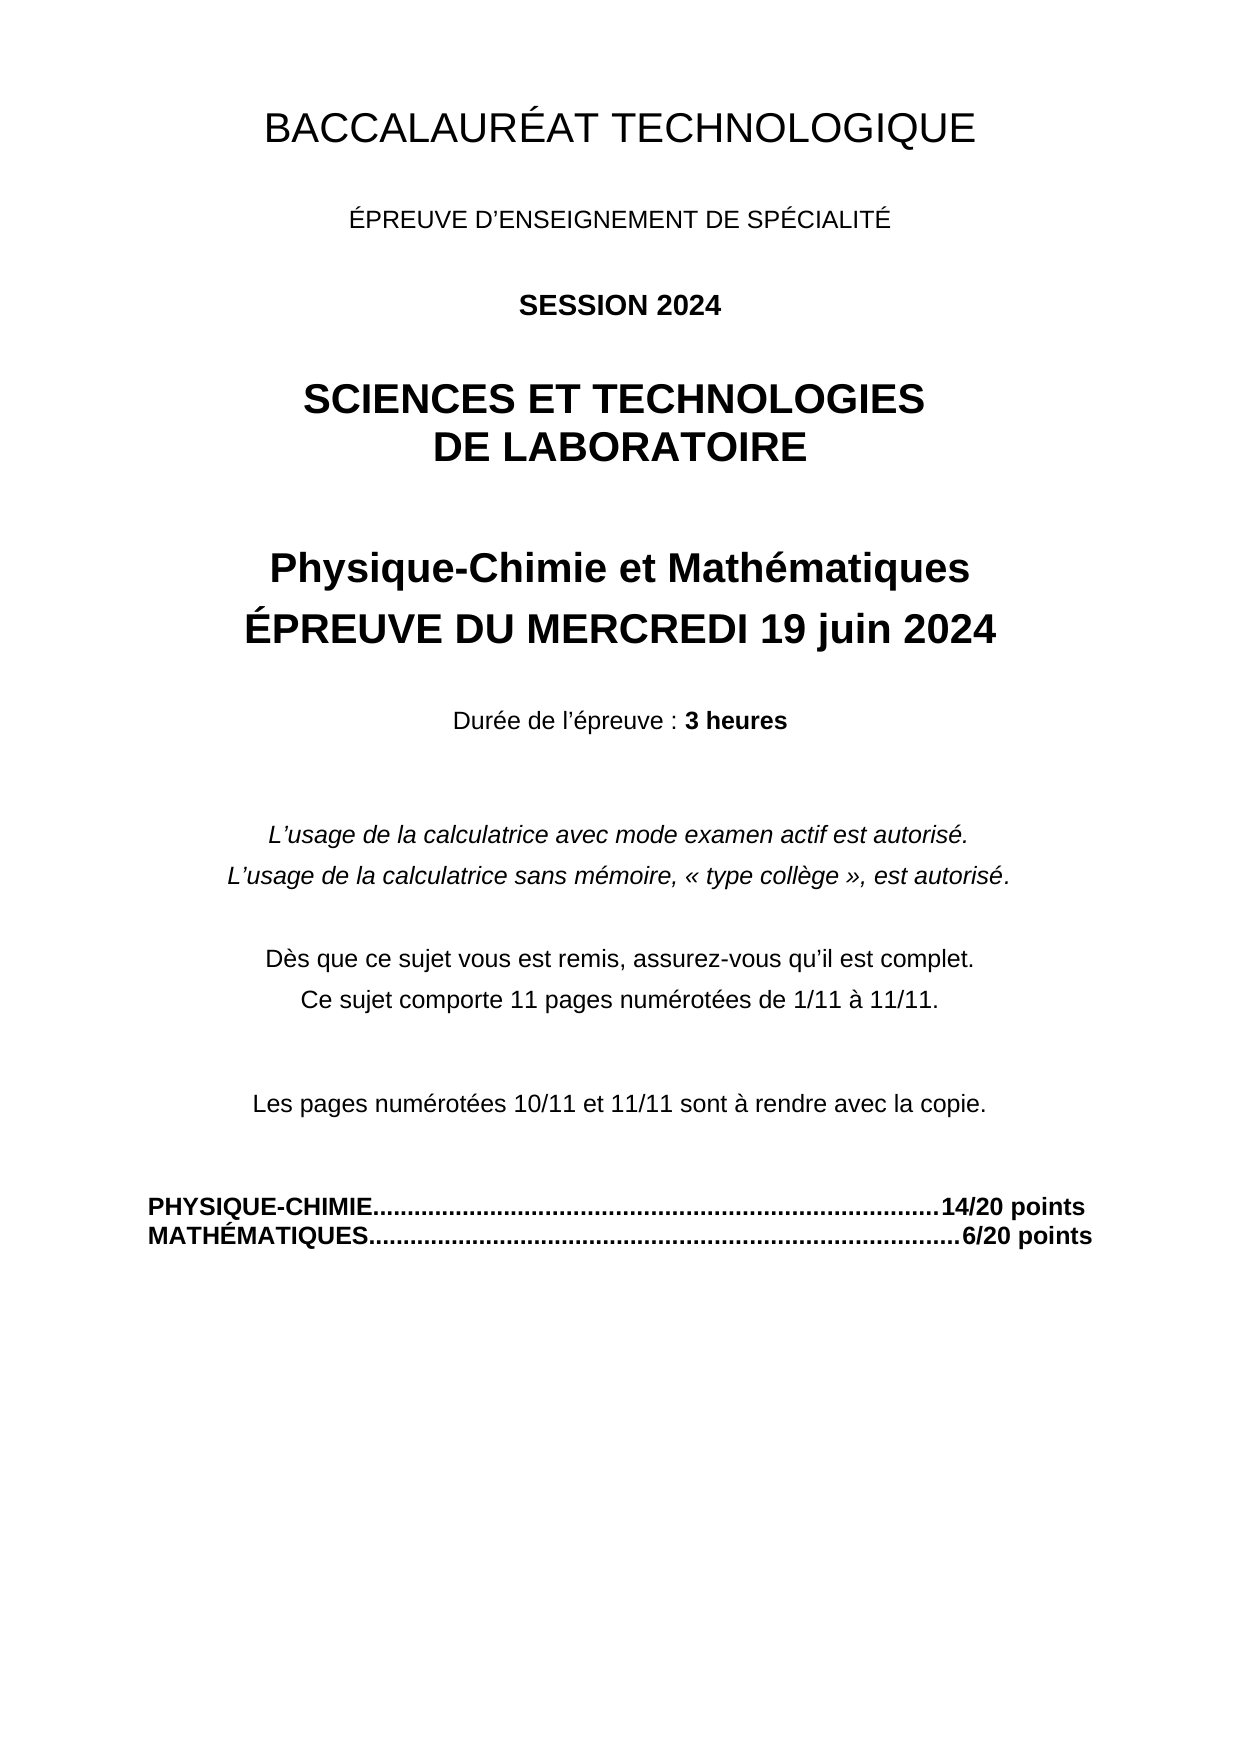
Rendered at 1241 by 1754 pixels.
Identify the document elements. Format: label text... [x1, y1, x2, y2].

text L’usage de la calculatrice avec mode examen actif est autorisé. [130, 820, 1110, 849]
text Physique-Chimie et Mathématiques [130, 544, 1110, 592]
text ÉPREUVE DU MERCREDI 19 juin 2024 [130, 604, 1110, 652]
text Les pages numérotées 10/11 et 11/11 sont à rendre avec la copie. [130, 1089, 1110, 1117]
text BACCALAURÉAT TECHNOLOGIQUE [130, 103, 1110, 151]
subtitle PHYSIQUE-CHIMIE 14/20 points MATHÉMATIQUES 6/20 points [130, 1192, 1110, 1250]
text ÉPREUVE D’ENSEIGNEMENT DE SPÉCIALITÉ [130, 205, 1110, 234]
text SCIENCES ET TECHNOLOGIES DE LABORATOIRE [130, 375, 1110, 471]
text Dès que ce sujet vous est remis, assurez-vous qu’il est complet. [130, 944, 1110, 972]
text SESSION 2024 [130, 288, 1110, 321]
text Ce sujet comporte 11 pages numérotées de 1/11 à 11/11. [130, 985, 1110, 1014]
text L’usage de la calculatrice sans mémoire, « type collège », est autorisé. [130, 861, 1110, 890]
text Durée de l’épreuve : 3 heures [130, 706, 1110, 734]
